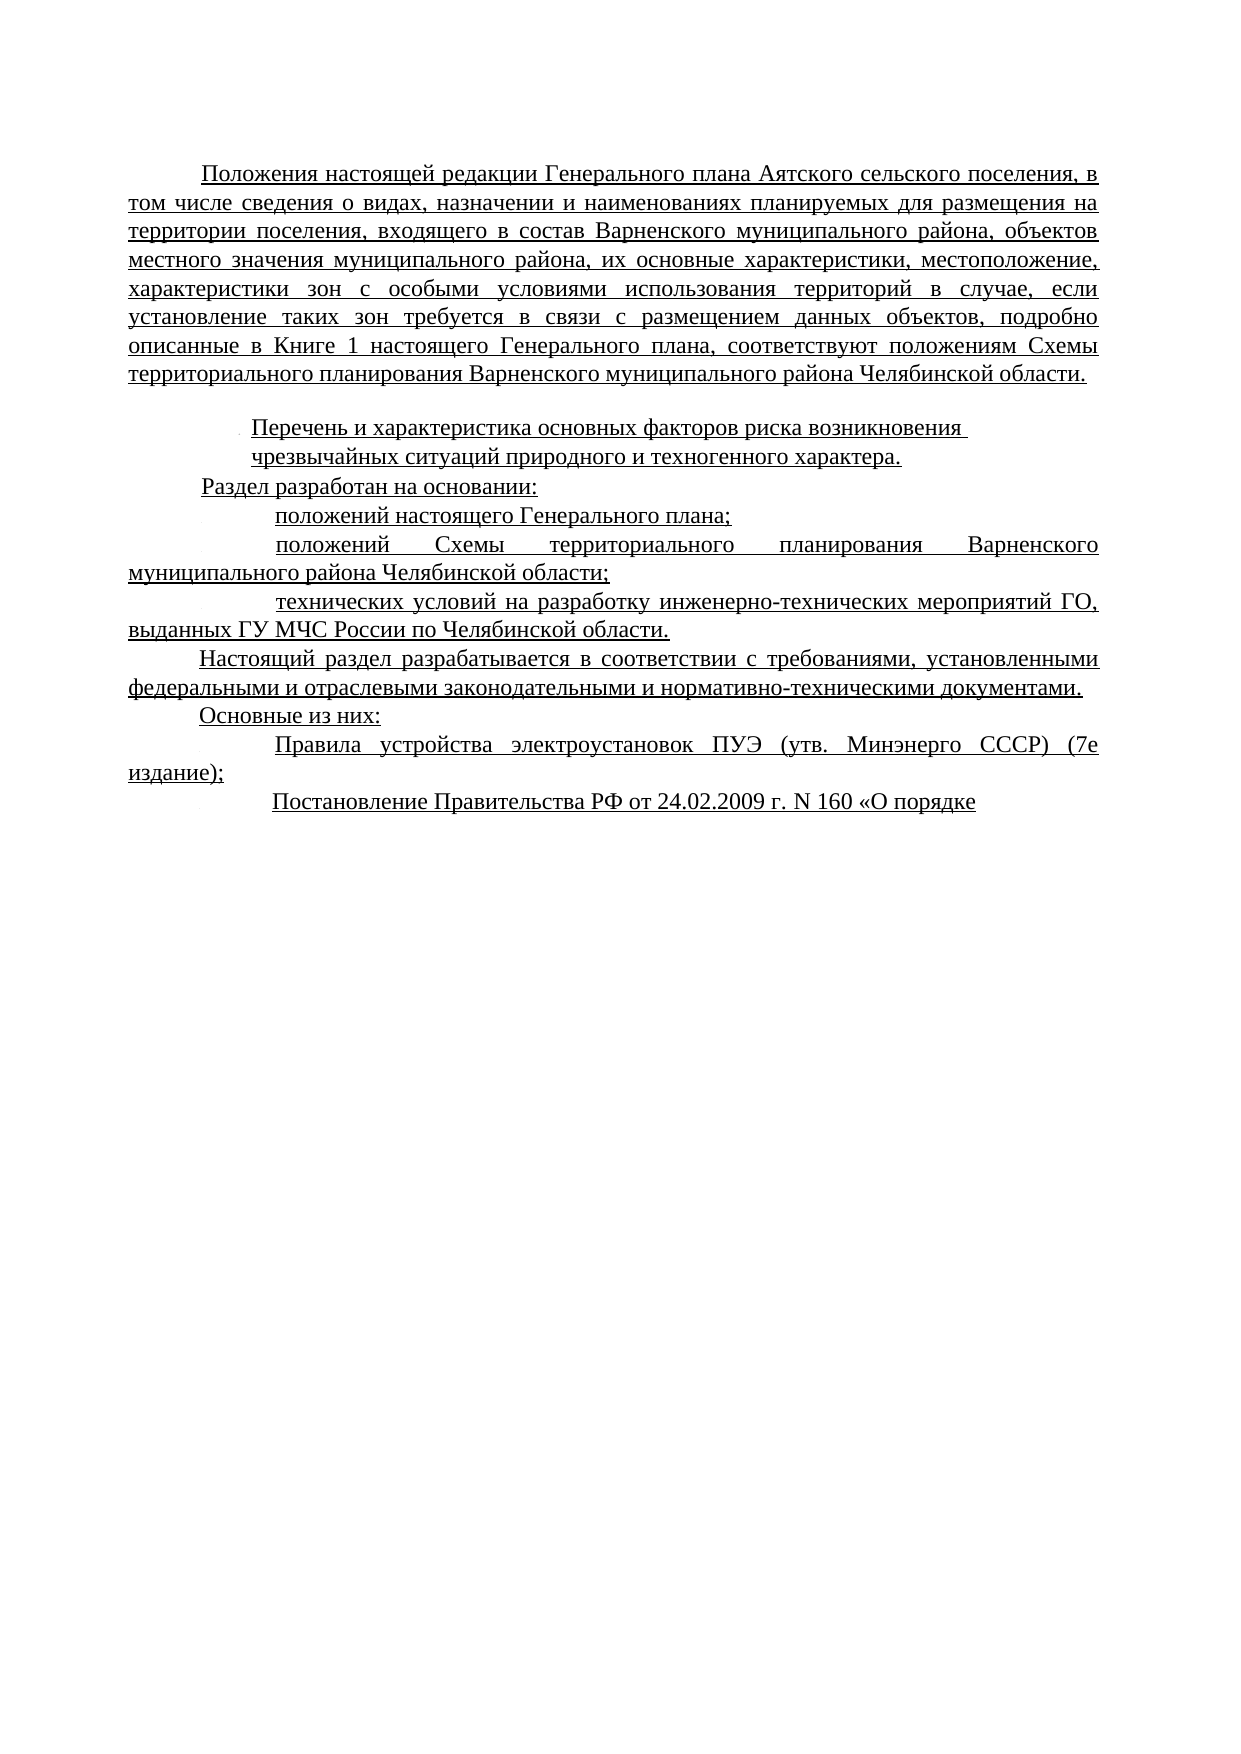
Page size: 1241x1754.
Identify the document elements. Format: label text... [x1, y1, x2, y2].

list Перечень и характеристика основных факторов риска возникновения чрезвычайных ситуаций природного и техногенного характера. [238, 412, 1070, 471]
list Постановление Правительства РФ от 24.02.2009 г. N 160 «О порядке [128, 786, 1101, 815]
text Основные из них: [128, 701, 1101, 729]
list положений Схемы территориального планирования Варненского муниципального района Челябинской области; [128, 529, 1099, 587]
list положений настоящего Генерального плана; [128, 500, 1101, 529]
list Правила устройства электроустановок ПУЭ (утв. Минэнерго СССР) (7е издание); [128, 729, 1099, 786]
text Положения настоящей редакции Генерального плана Аятского сельского поселения, в том числе сведения о видах, назначении и наименованиях планируемых для размещения на территории поселения, входящего в состав Варненского муниципального района, объектов местного значения муниципального района, их основные характеристики, местоположение, характеристики зон с особыми условиями использования территорий в случае, если установление таких зон требуется в связи с размещением данных объектов, подробно описанные в Книге 1 настоящего Генерального плана, соответствуют положениям Схемы территориального планирования Варненского муниципального района Челябинской области. [128, 159, 1099, 212]
text Настоящий раздел разрабатывается в соответствии с требованиями, установленными федеральными и отраслевыми законодательными и нормативно-техническими документами. [128, 644, 1099, 701]
list технических условий на разработку инженерно-технических мероприятий ГО, выданных ГУ МЧС России по Челябинской области. [128, 587, 1099, 644]
text Раздел разработан на основании: [128, 471, 1101, 500]
